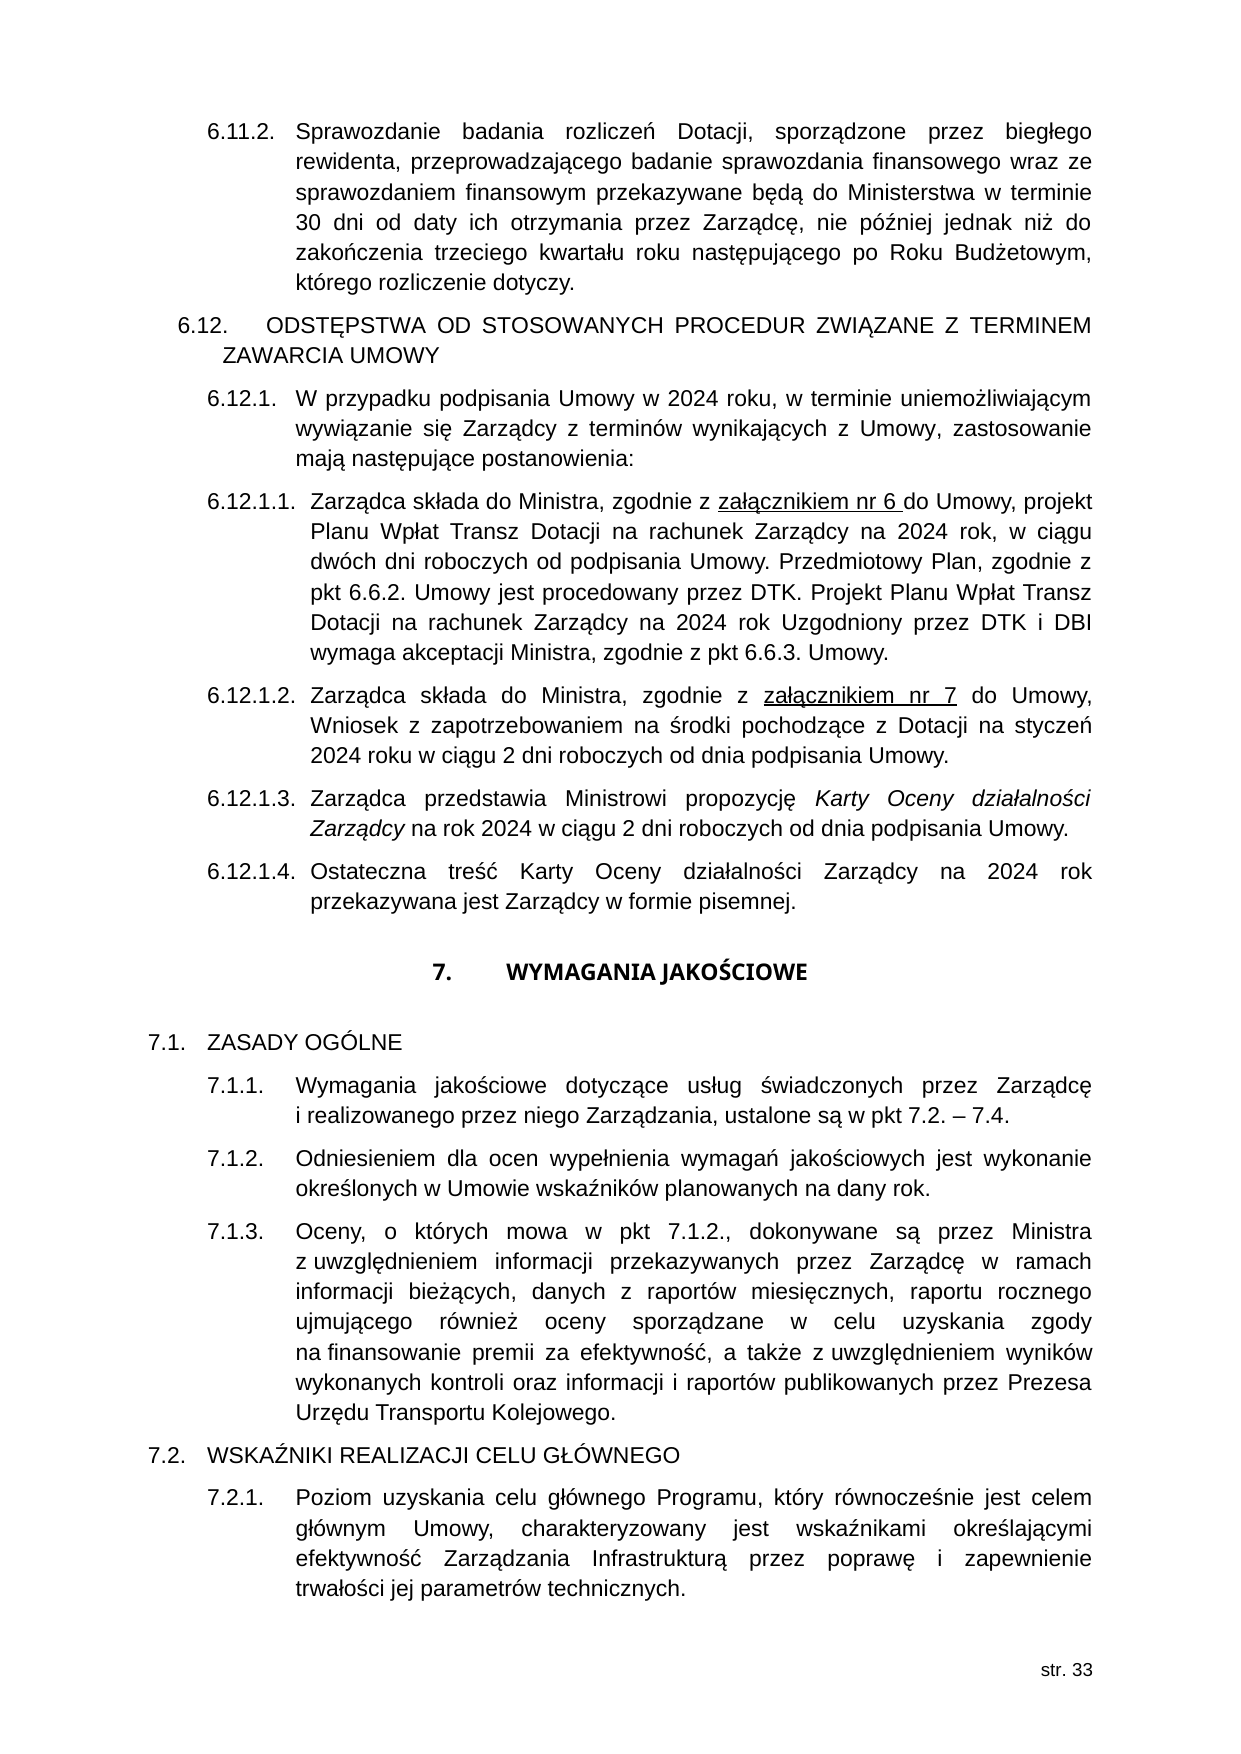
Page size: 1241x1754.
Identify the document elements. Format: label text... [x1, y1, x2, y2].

list Sprawozdanie badania rozliczeń Dotacji, sporządzone przez biegłego rewidenta, przeprowadzającego badanie sprawozdania finansowego wraz ze sprawozdaniem finansowym przekazywane będą do Ministerstwa w terminie 30 dni od daty ich otrzymania przez Zarządcę, nie później jednak niż do zakończenia trzeciego kwartału roku następującego po Roku Budżetowym, którego rozliczenie dotyczy. [207, 118, 1092, 296]
list WSKAŹNIKI REALIZACJI CELU GŁÓWNEGO [148, 1442, 1092, 1468]
subtitle WYMAGANIA JAKOŚCIOWE [148, 956, 1092, 987]
list Wymagania jakościowe dotyczące usług świadczonych przez Zarządcę i realizowanego przez niego Zarządzania, ustalone są w pkt 7.2. – 7.4. [207, 1072, 1092, 1128]
list ODSTĘPSTWA OD STOSOWANYCH PROCEDUR ZWIĄZANE Z TERMINEM ZAWARCIA UMOWY [177, 312, 1092, 368]
list Oceny, o których mowa w pkt 7.1.2., dokonywane są przez Ministra z uwzględnieniem informacji przekazywanych przez Zarządcę w ramach informacji bieżących, danych z raportów miesięcznych, raportu rocznego ujmującego również oceny sporządzane w celu uzyskania zgody na finansowanie premii za efektywność, a także z uwzględnieniem wyników wykonanych kontroli oraz informacji i raportów publikowanych przez Prezesa Urzędu Transportu Kolejowego. [207, 1218, 1092, 1425]
list Zarządca składa do Ministra, zgodnie z załącznikiem nr 7 do Umowy, Wniosek z zapotrzebowaniem na środki pochodzące z Dotacji na styczeń 2024 roku w ciągu 2 dni roboczych od dnia podpisania Umowy. [207, 682, 1092, 768]
list Zarządca składa do Ministra, zgodnie z załącznikiem nr 6 do Umowy, projekt Planu Wpłat Transz Dotacji na rachunek Zarządcy na 2024 rok, w ciągu dwóch dni roboczych od podpisania Umowy. Przedmiotowy Plan, zgodnie z pkt 6.6.2. Umowy jest procedowany przez DTK. Projekt Planu Wpłat Transz Dotacji na rachunek Zarządcy na 2024 rok Uzgodniony przez DTK i DBI wymaga akceptacji Ministra, zgodnie z pkt 6.6.3. Umowy. [207, 488, 1092, 665]
list Odniesieniem dla ocen wypełnienia wymagań jakościowych jest wykonanie określonych w Umowie wskaźników planowanych na dany rok. [207, 1145, 1092, 1201]
list Ostateczna treść Karty Oceny działalności Zarządcy na 2024 rok przekazywana jest Zarządcy w formie pisemnej. [207, 858, 1092, 914]
list W przypadku podpisania Umowy w 2024 roku, w terminie uniemożliwiającym wywiązanie się Zarządcy z terminów wynikających z Umowy, zastosowanie mają następujące postanowienia: [207, 385, 1092, 472]
list Zarządca przedstawia Ministrowi propozycję Karty Oceny działalności Zarządcy na rok 2024 w ciągu 2 dni roboczych od dnia podpisania Umowy. [207, 785, 1092, 841]
list Poziom uzyskania celu głównego Programu, który równocześnie jest celem głównym Umowy, charakteryzowany jest wskaźnikami określającymi efektywność Zarządzania Infrastrukturą przez poprawę i zapewnienie trwałości jej parametrów technicznych. [207, 1484, 1092, 1601]
list ZASADY OGÓLNE [148, 1029, 1092, 1055]
